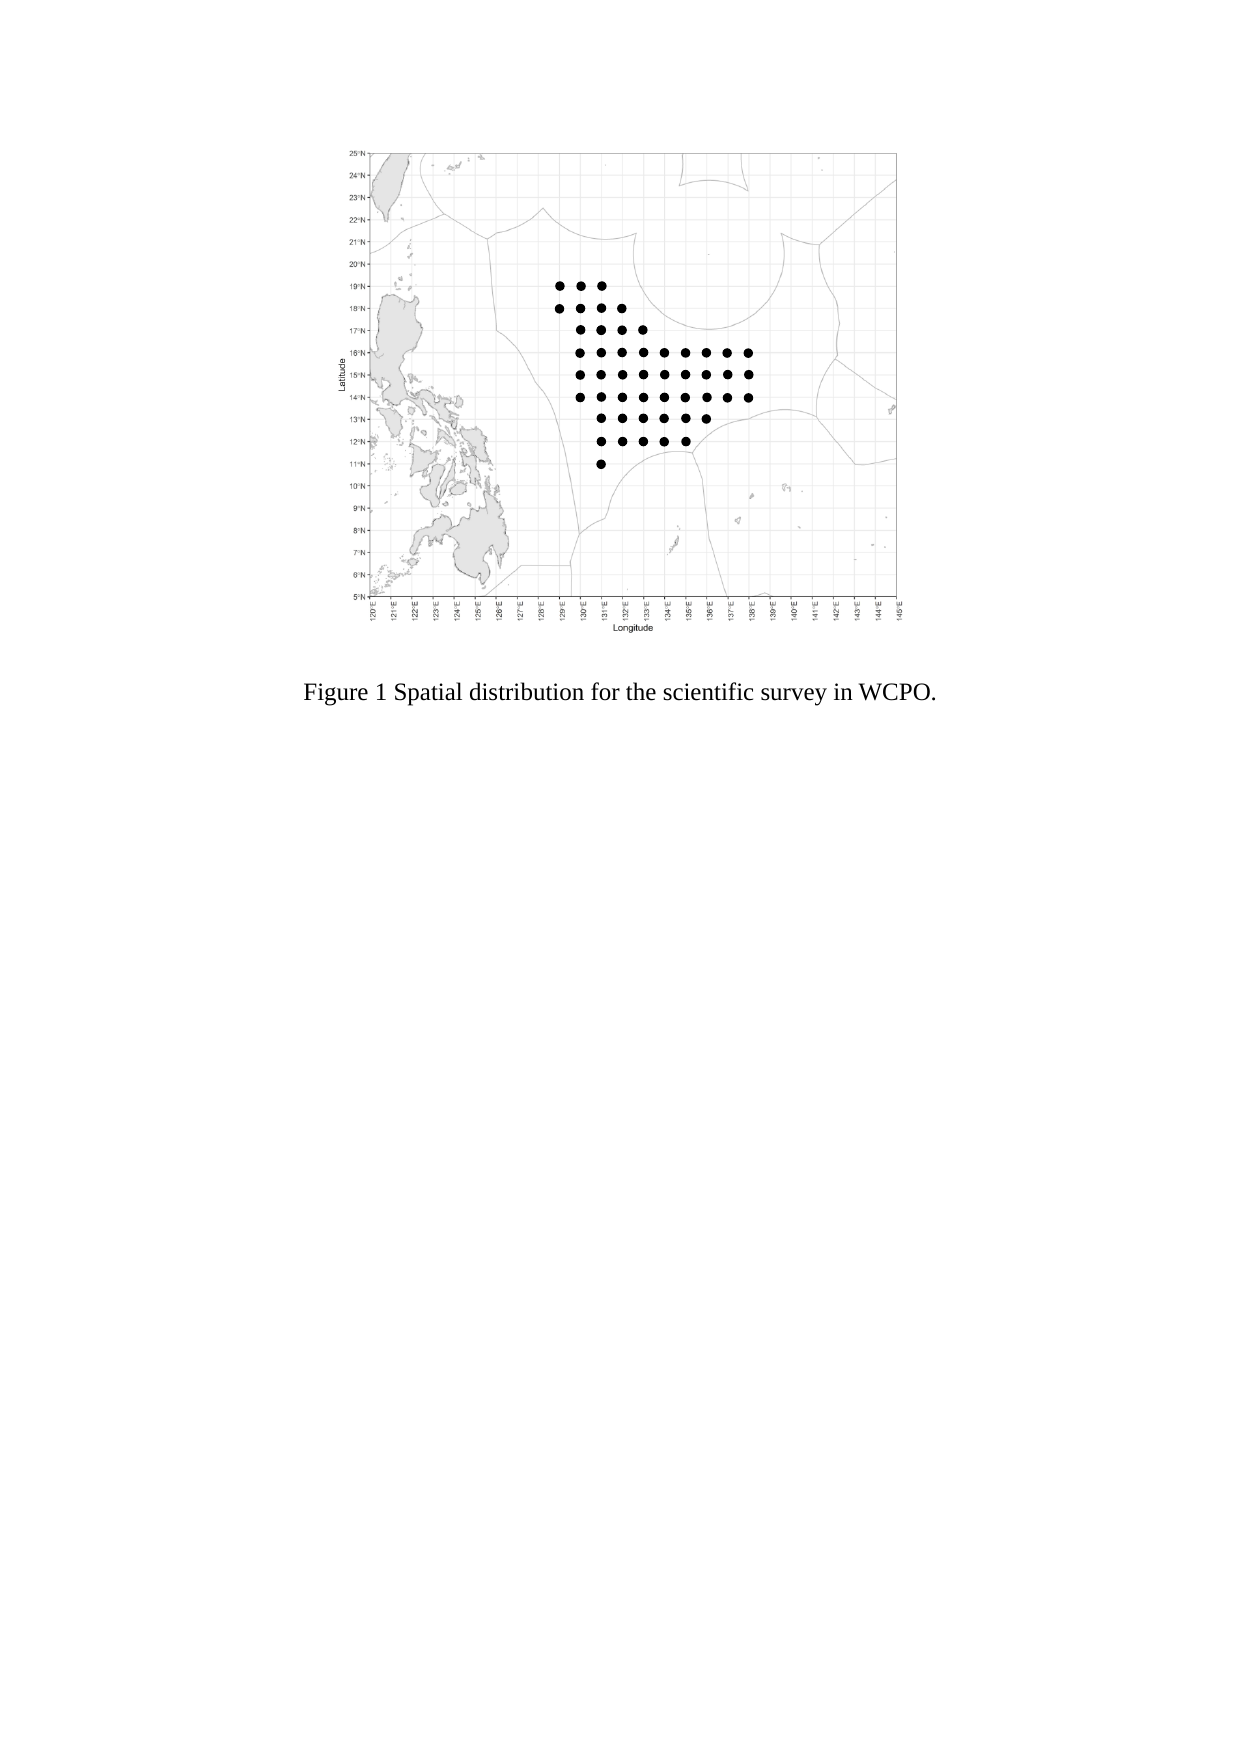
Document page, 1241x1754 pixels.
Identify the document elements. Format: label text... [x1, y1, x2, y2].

text Figure 1 Spatial distribution for the scientific survey in WCPO. [187, 675, 1053, 707]
picture [332, 149, 907, 637]
